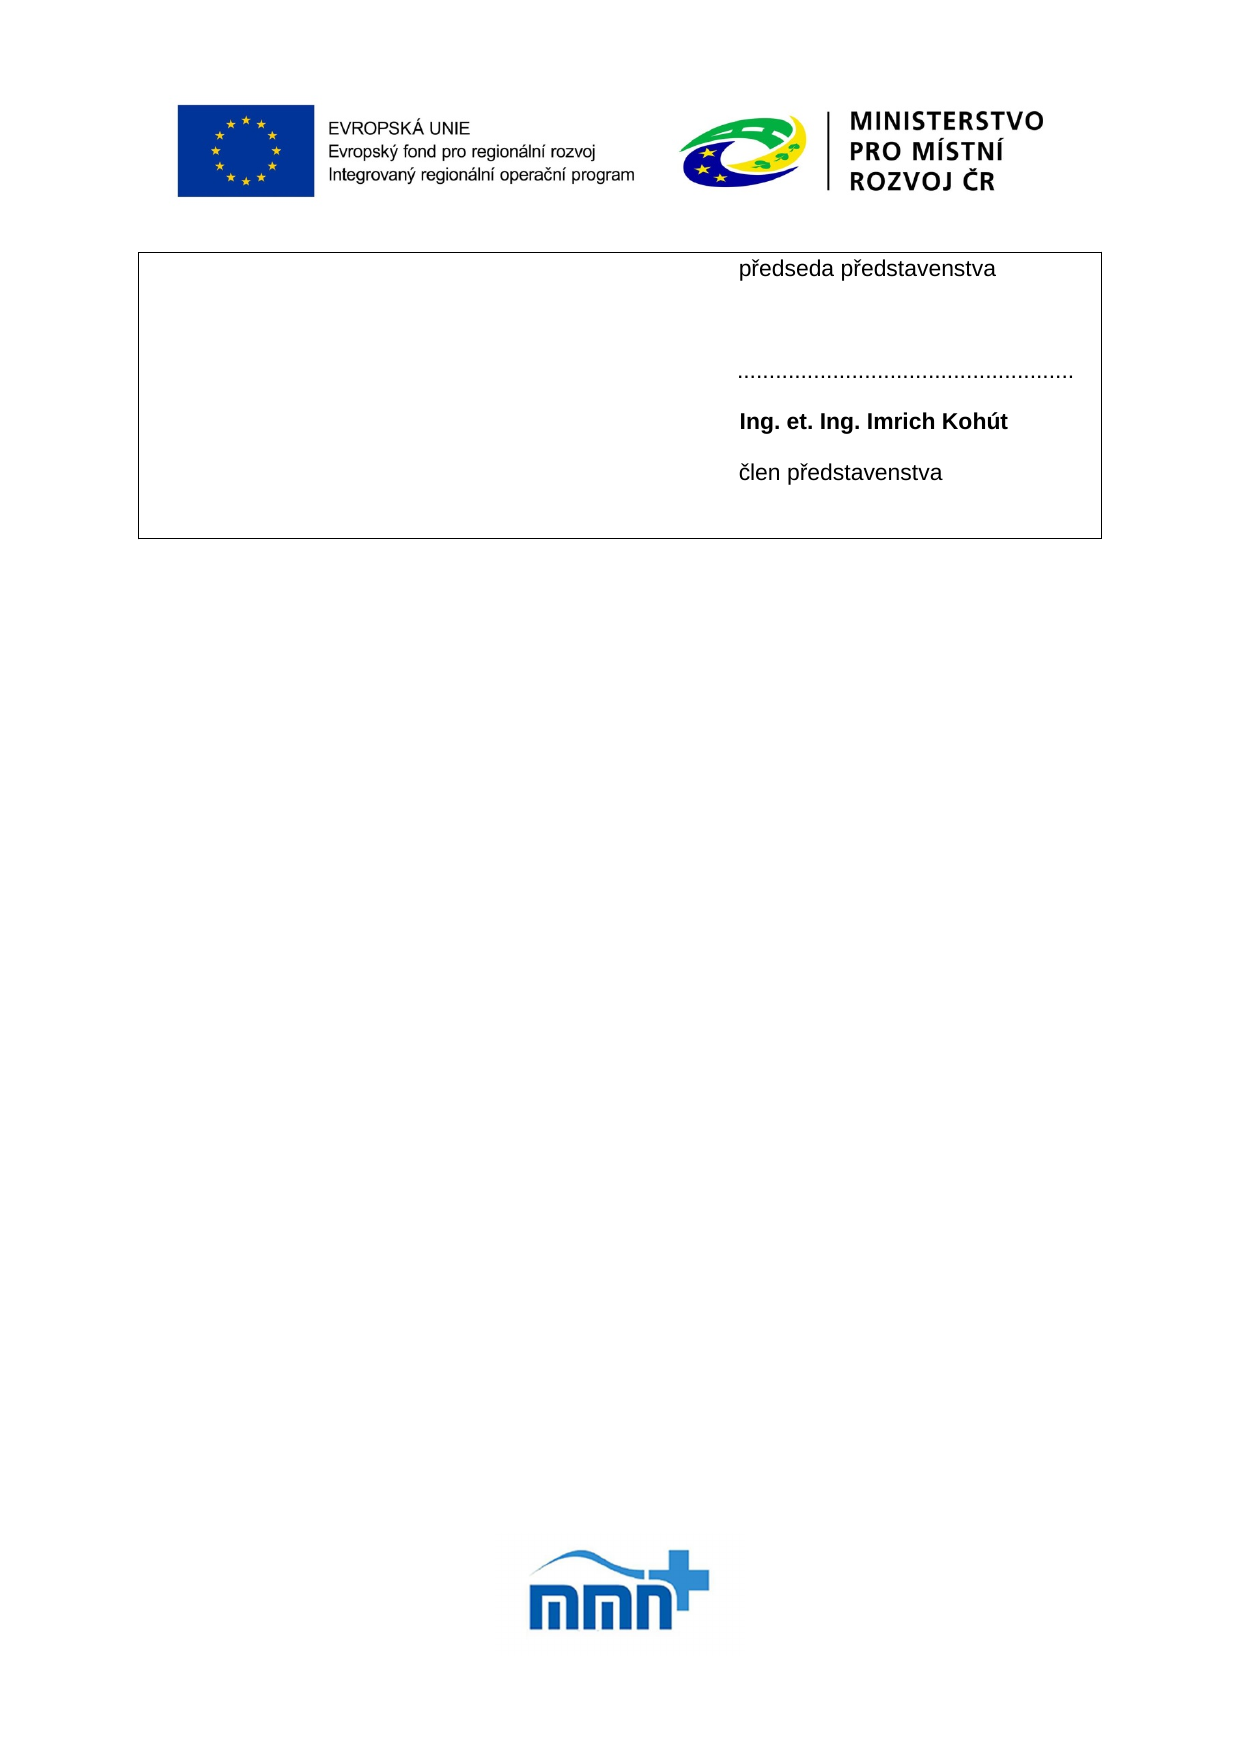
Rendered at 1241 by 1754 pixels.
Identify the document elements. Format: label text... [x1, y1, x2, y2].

text předseda představenstva [139, 253, 1101, 281]
text Ing. et. Ing. Imrich Kohút [139, 405, 1101, 434]
text ..................................................... [139, 354, 1101, 383]
picture [147, 73, 1073, 227]
text člen představenstva [139, 456, 1101, 485]
picture [495, 1533, 745, 1656]
